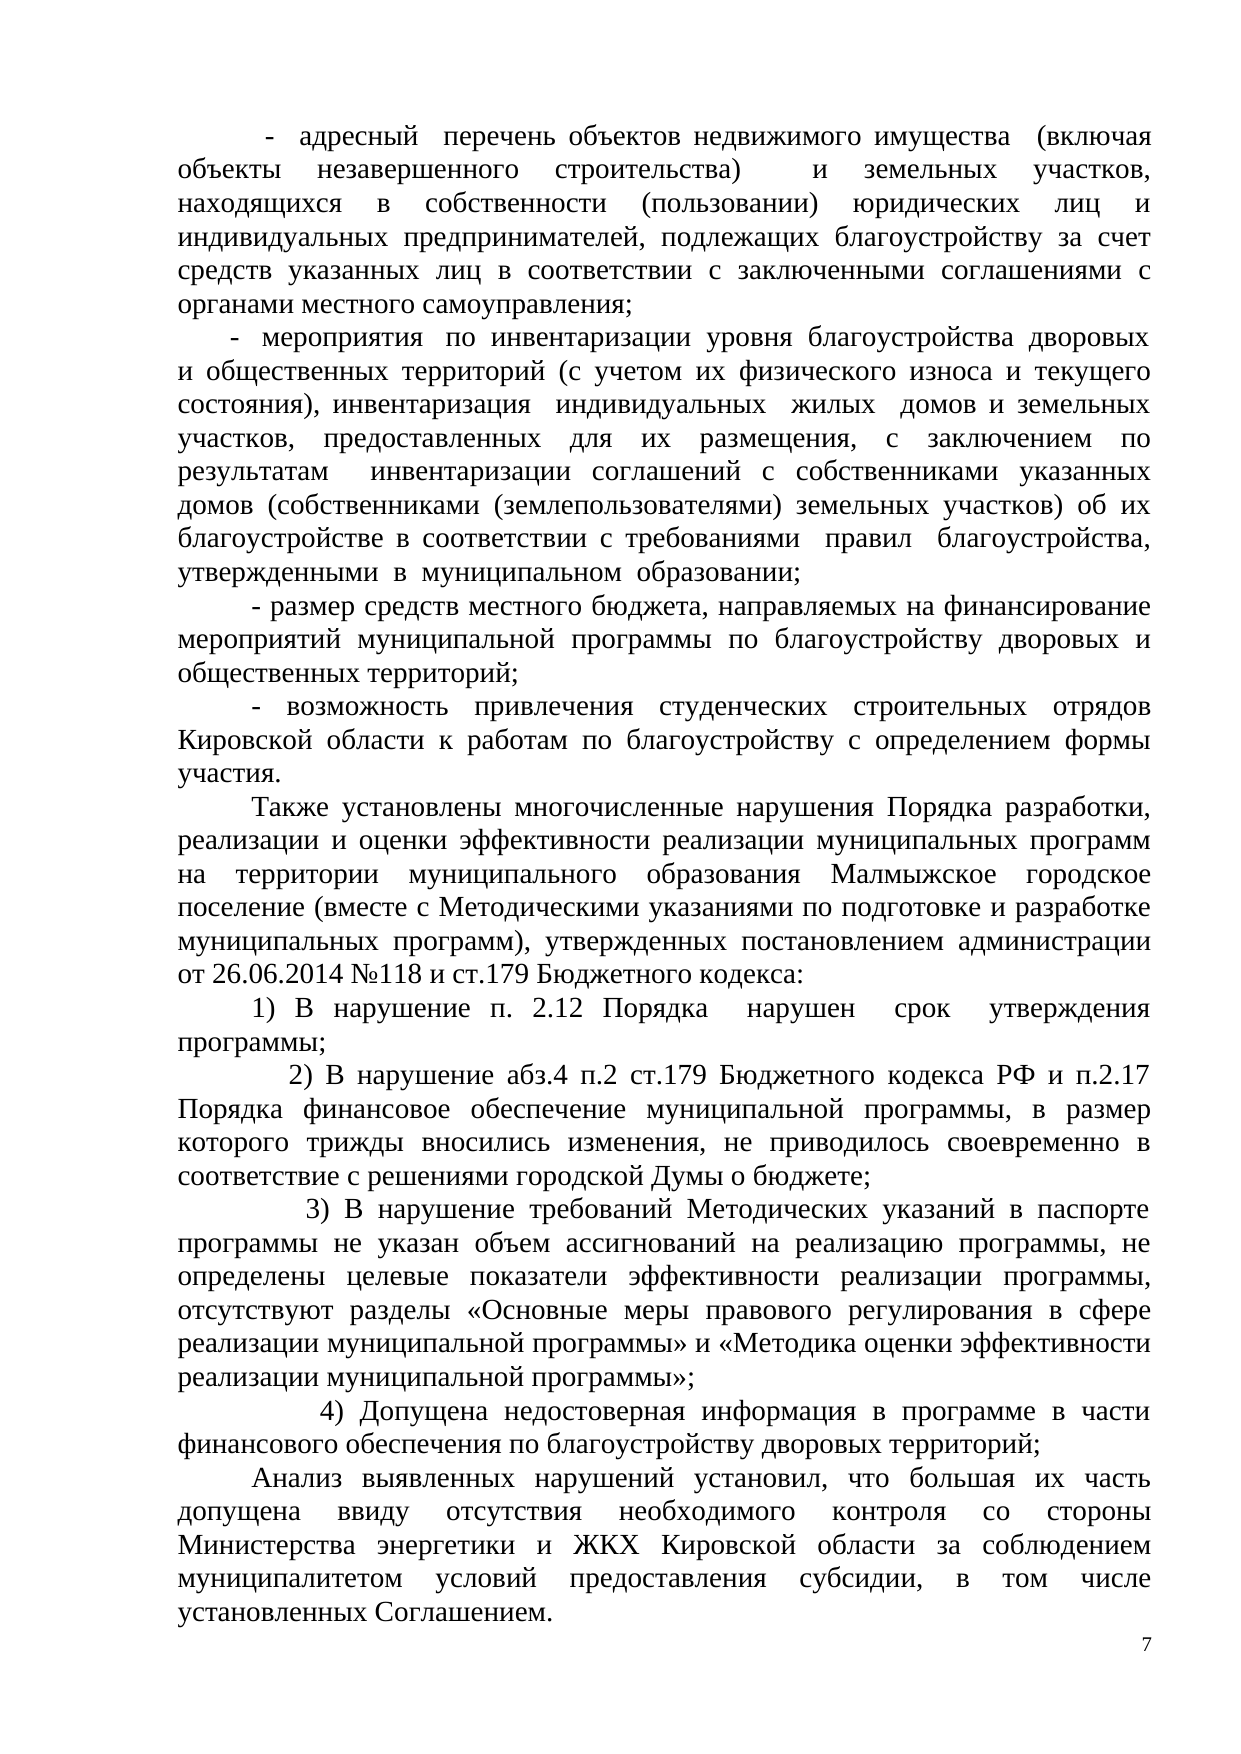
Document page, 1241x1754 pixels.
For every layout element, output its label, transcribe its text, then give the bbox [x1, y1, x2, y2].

text - возможность привлечения студенческих строительных отрядов Кировской области к работам по благоустройству с определением формы участия. [177, 688, 1152, 789]
text 3) В нарушение требований Методических указаний в паспорте программы не указан объем ассигнований на реализацию программы, не определены целевые показатели эффективности реализации программы, отсутствуют разделы «Основные меры правового регулирования в сфере реализации муниципальной программы» и «Методика оценки эффективности реализации муниципальной программы»; [177, 1191, 1152, 1393]
text 1) В нарушение п. 2.12 Порядка нарушен срок утверждения программы; [177, 990, 1152, 1057]
text - мероприятия по инвентаризации уровня благоустройства дворовых и общественных территорий (с учетом их физического износа и текущего состояния), инвентаризация индивидуальных жилых домов и земельных участков, предоставленных для их размещения, с заключением по результатам инвентаризации соглашений с собственниками указанных домов (собственниками (землепользователями) земельных участков) об их благоустройстве в соответствии с требованиями правил благоустройства, утвержденными в муниципальном образовании; [177, 319, 1152, 588]
text - адресный перечень объектов недвижимого имущества (включая объекты незавершенного строительства) и земельных участков, находящихся в собственности (пользовании) юридических лиц и индивидуальных предпринимателей, подлежащих благоустройству за счет средств указанных лиц в соответствии с заключенными соглашениями с органами местного самоуправления; [177, 118, 1152, 319]
text Анализ выявленных нарушений установил, что большая их часть допущена ввиду отсутствия необходимого контроля со стороны Министерства энергетики и ЖКХ Кировской области за соблюдением муниципалитетом условий предоставления субсидии, в том числе установленных Соглашением. [177, 1460, 1152, 1627]
text 4) Допущена недостоверная информация в программе в части финансового обеспечения по благоустройству дворовых территорий; [177, 1393, 1152, 1460]
text 2) В нарушение абз.4 п.2 ст.179 Бюджетного кодекса РФ и п.2.17 Порядка финансовое обеспечение муниципальной программы, в размер которого трижды вносились изменения, не приводилось своевременно в соответствие с решениями городской Думы о бюджете; [177, 1057, 1152, 1191]
text - размер средств местного бюджета, направляемых на финансирование мероприятий муниципальной программы по благоустройству дворовых и общественных территорий; [177, 588, 1152, 688]
text Также установлены многочисленные нарушения Порядка разработки, реализации и оценки эффективности реализации муниципальных программ на территории муниципального образования Малмыжское городское поселение (вместе с Методическими указаниями по подготовке и разработке муниципальных программ), утвержденных постановлением администрации от 26.06.2014 №118 и ст.179 Бюджетного кодекса: [177, 789, 1152, 990]
